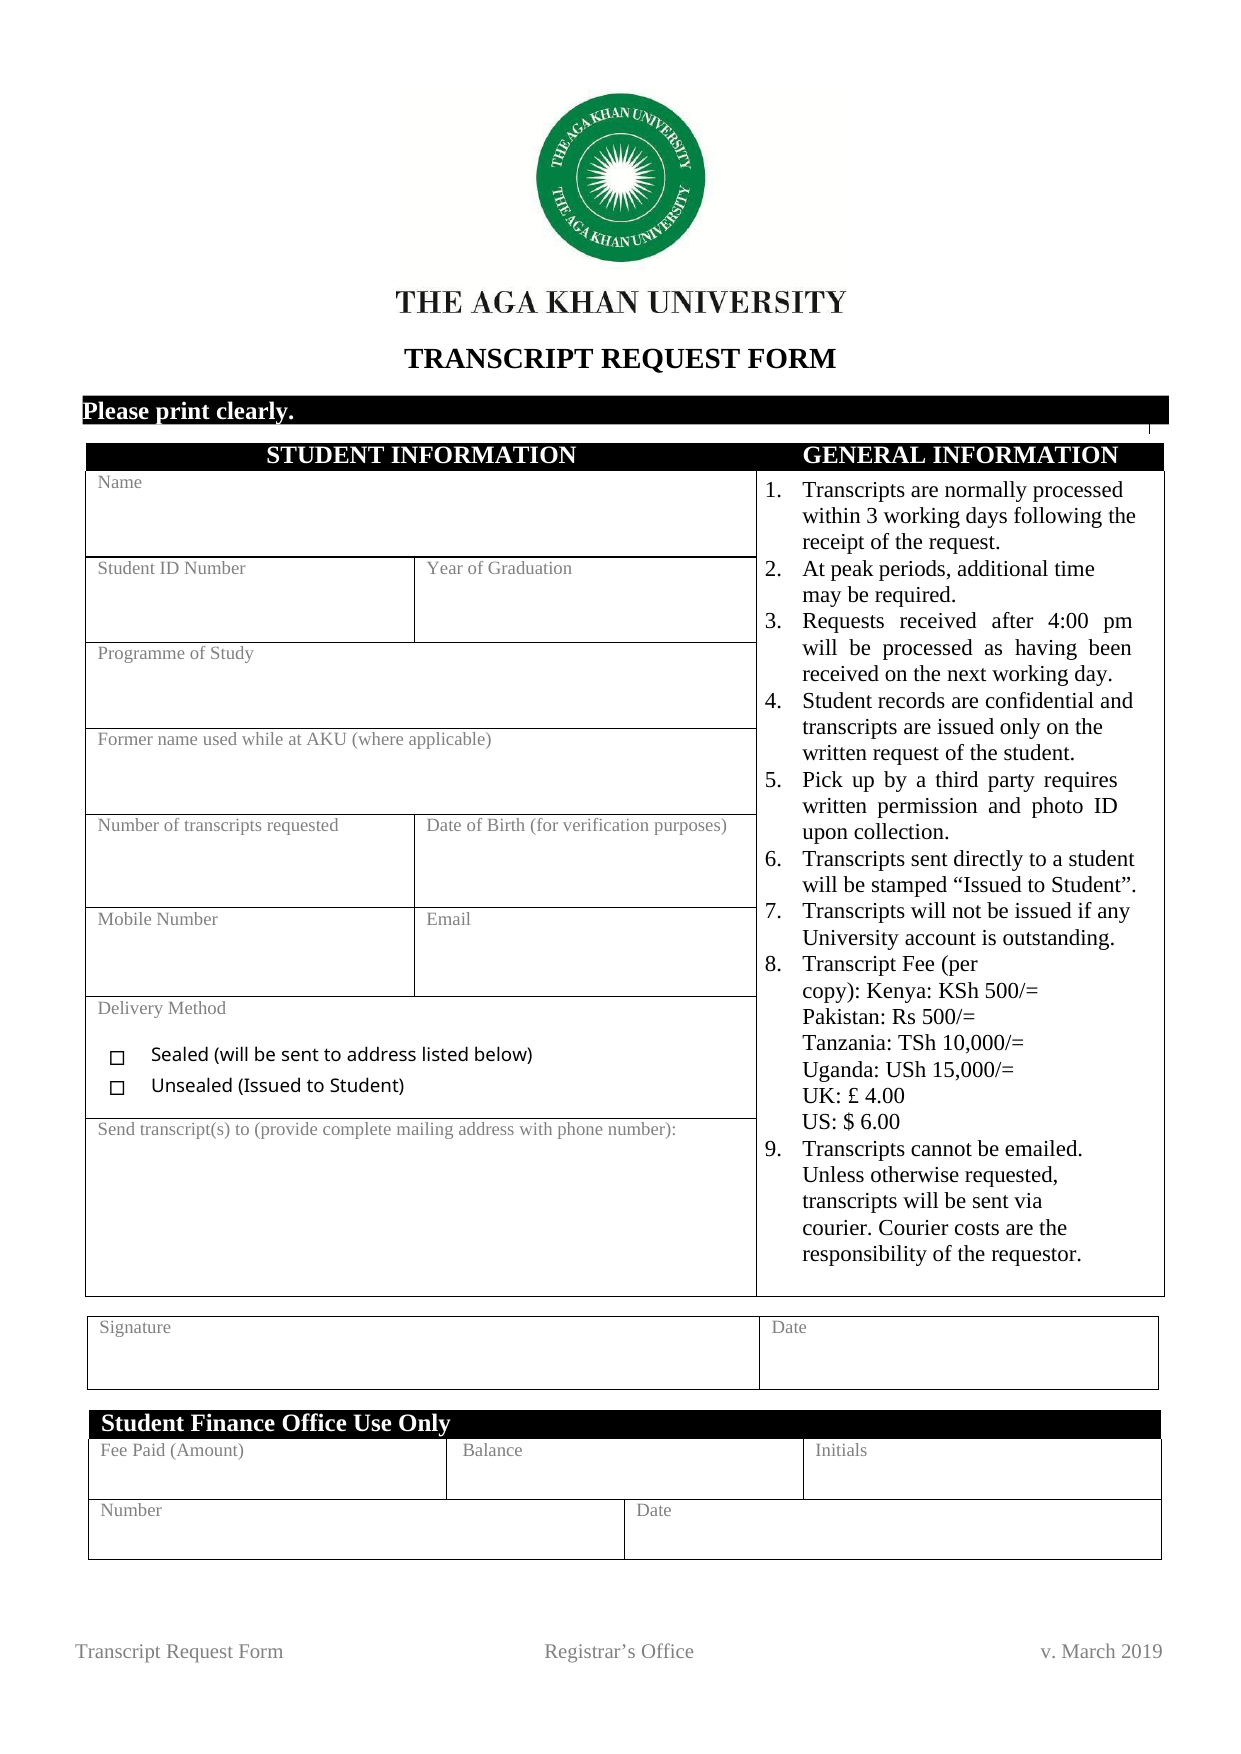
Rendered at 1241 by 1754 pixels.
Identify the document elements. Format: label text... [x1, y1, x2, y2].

table_cell Send transcript(s) to (provide complete mailing address with phone number): [86, 1119, 756, 1296]
table_cell Delivery Method Sealed (will be sent to address listed below) Unsealed (Issued to Student) [86, 997, 756, 1118]
table_cell Number [89, 1500, 624, 1559]
table_header Date [760, 1317, 1158, 1389]
table_cell Email [415, 908, 756, 996]
table_cell Date [625, 1500, 1161, 1559]
table_cell Student ID Number [86, 558, 414, 642]
table_cell Year of Graduation [415, 558, 756, 642]
table_cell Balance [447, 1439, 803, 1499]
table_cell Transcripts are normally processed within 3 working days following the receipt of the request. At peak periods, additional time may be required. Requests received after 4:00 pm will be processed as having been received on the next working day. Student records are confidential and transcripts are issued only on the written request of the student. Pick up by a third party requires written permission and photo ID upon collection. Transcripts sent directly to a student will be stamped “Issued to Student”. Transcripts will not be issued if any University account is outstanding. Transcript Fee (per copy): Kenya: KSh 500/= Pakistan: Rs 500/= Tanzania: TSh 10,000/= Uganda: USh 15,000/= UK: £ 4.00 US: $ 6.00 Transcripts cannot be emailed. Unless otherwise requested, transcripts will be sent via courier. Courier costs are the responsibility of the requestor. [757, 471, 1164, 1296]
table_cell Fee Paid (Amount) [89, 1439, 446, 1499]
text Transcript Request Form Registrar’s Office v. March 2019 [75, 1639, 1180, 1663]
table_header Student Finance Office Use Only [89, 1410, 1161, 1439]
table_cell Initials [804, 1439, 1161, 1499]
table_cell Name [86, 471, 756, 556]
table_cell Number of transcripts requested [86, 815, 414, 907]
table_header Signature [88, 1317, 759, 1389]
table_cell Mobile Number [86, 908, 414, 996]
table_cell Former name used while at AKU (where applicable) [86, 729, 756, 814]
picture [396, 89, 847, 313]
table_header STUDENT INFORMATION [86, 443, 756, 471]
table_header GENERAL INFORMATION [756, 443, 1164, 471]
table_cell Programme of Study [86, 643, 756, 728]
title TRANSCRIPT REQUEST FORM [402, 341, 838, 374]
table_cell Date of Birth (for verification purposes) [415, 815, 756, 907]
